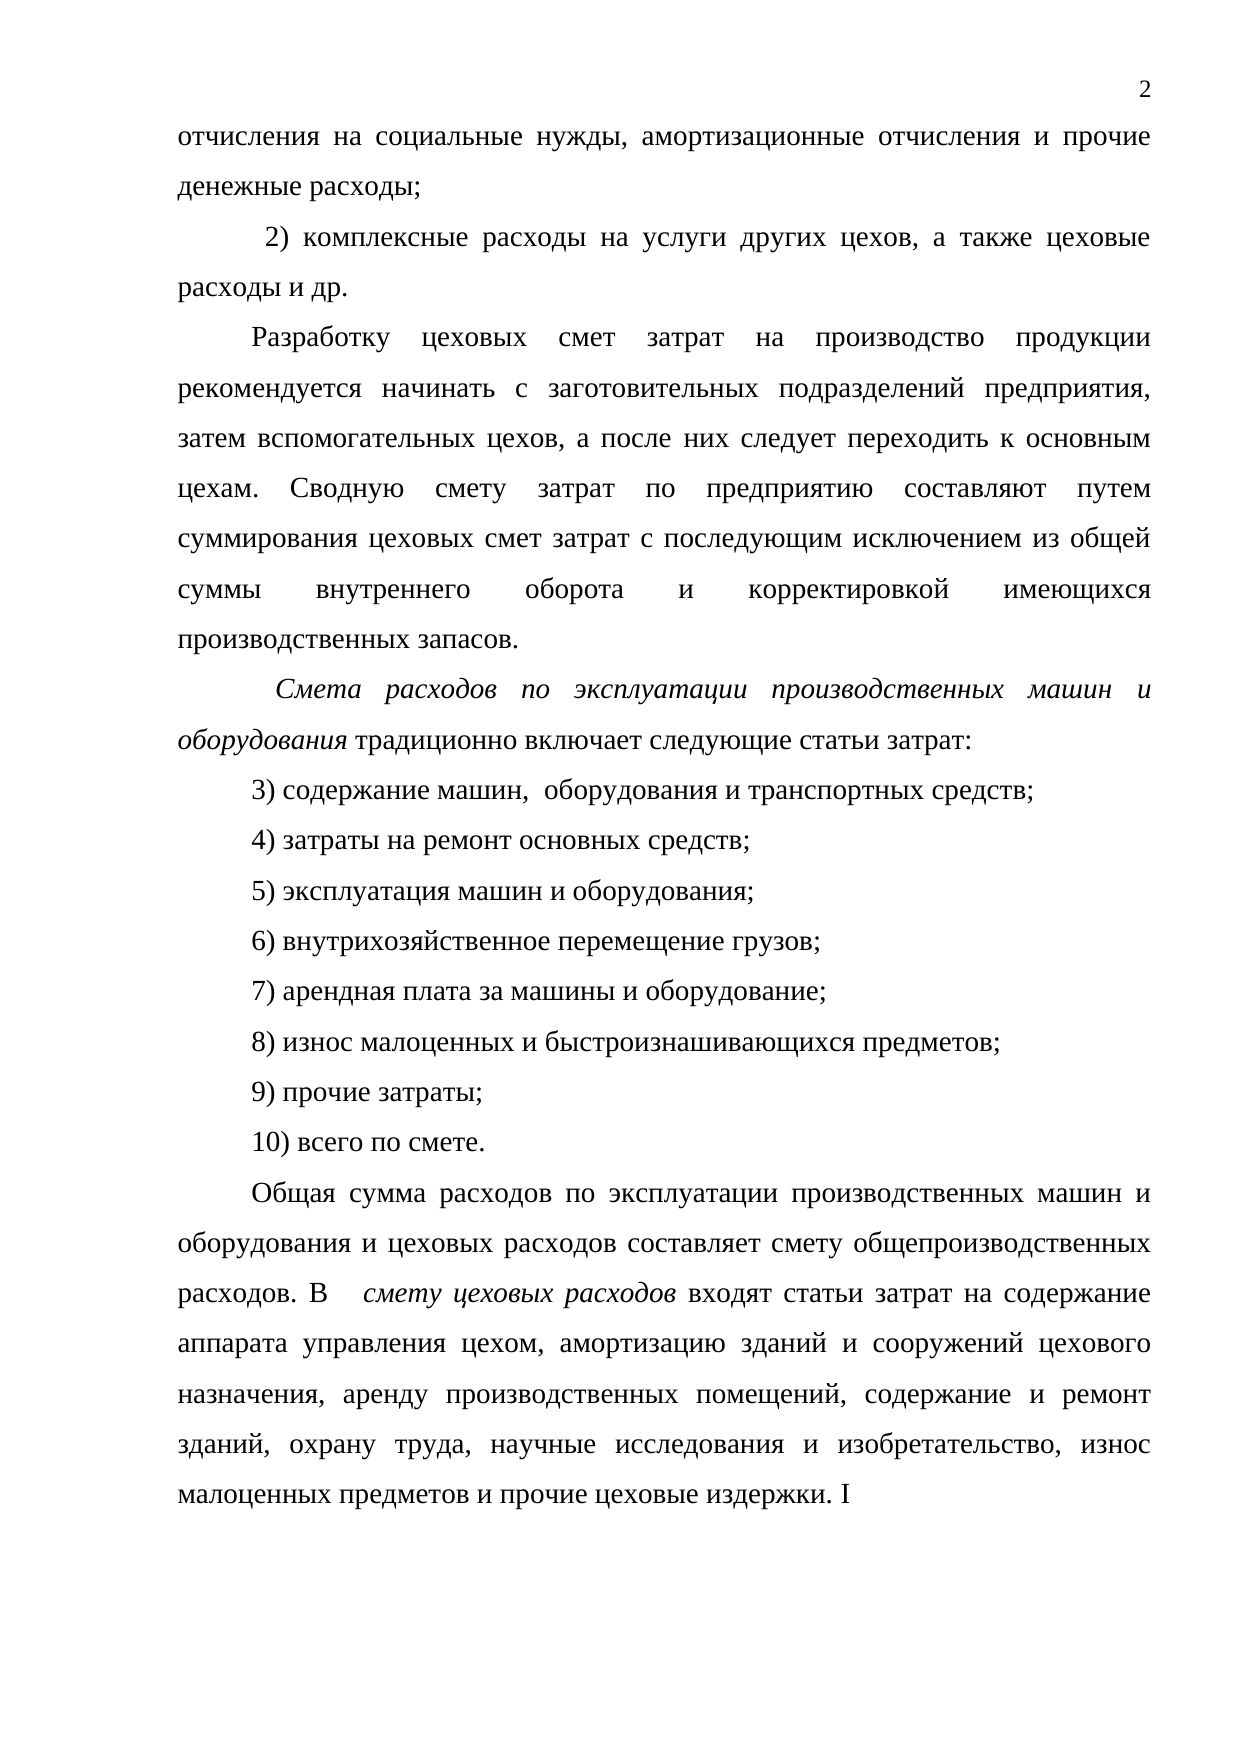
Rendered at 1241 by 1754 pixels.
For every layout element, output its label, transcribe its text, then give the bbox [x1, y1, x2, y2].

text 2) комплексные расходы на услуги других цехов, а также цеховые расходы и др. [177, 219, 1152, 303]
text 4) затраты на ремонт основных средств; [177, 822, 1152, 856]
text 7) арендная плата за машины и оборудование; [177, 973, 1152, 1007]
text 8) износ малоценных и быстроизнашивающихся предметов; [177, 1024, 1152, 1057]
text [177, 118, 1152, 202]
text 5) эксплуатация машин и оборудования; [177, 873, 1152, 906]
text Общая сумма расходов по эксплуатации производственных машин и оборудования и цеховых расходов составляет смету общепроизводственных расходов. В смету цеховых расходов входят статьи затрат на содержание аппарата управления цехом, амортизацию зданий и сооружений цехового назначения, аренду производственных помещений, содержание и ремонт зданий, охрану труда, научные исследования и изобретательство, износ малоценных предметов и прочие цеховые издержки. I [177, 1175, 1152, 1510]
text Разработку цеховых смет затрат на производство продукции рекомендуется начинать с заготовительных подразделений предприятия, затем вспомогательных цехов, а после них следует переходить к основным цехам. Сводную смету затрат по предприятию составляют путем суммирования цеховых смет затрат с последующим исключением из общей суммы внутреннего оборота и корректировкой имеющихся производственных запасов. [177, 319, 1152, 655]
text 9) прочие затраты; [177, 1074, 1152, 1108]
text 3) содержание машин, оборудования и транспортных средств; [177, 772, 1152, 806]
text Смета расходов по эксплуатации производственных машин и оборудования традиционно включает следующие статьи затрат: [177, 672, 1152, 755]
text 6) внутрихозяйственное перемещение грузов; [177, 923, 1152, 957]
text 10) всего по смете. [177, 1124, 1152, 1158]
